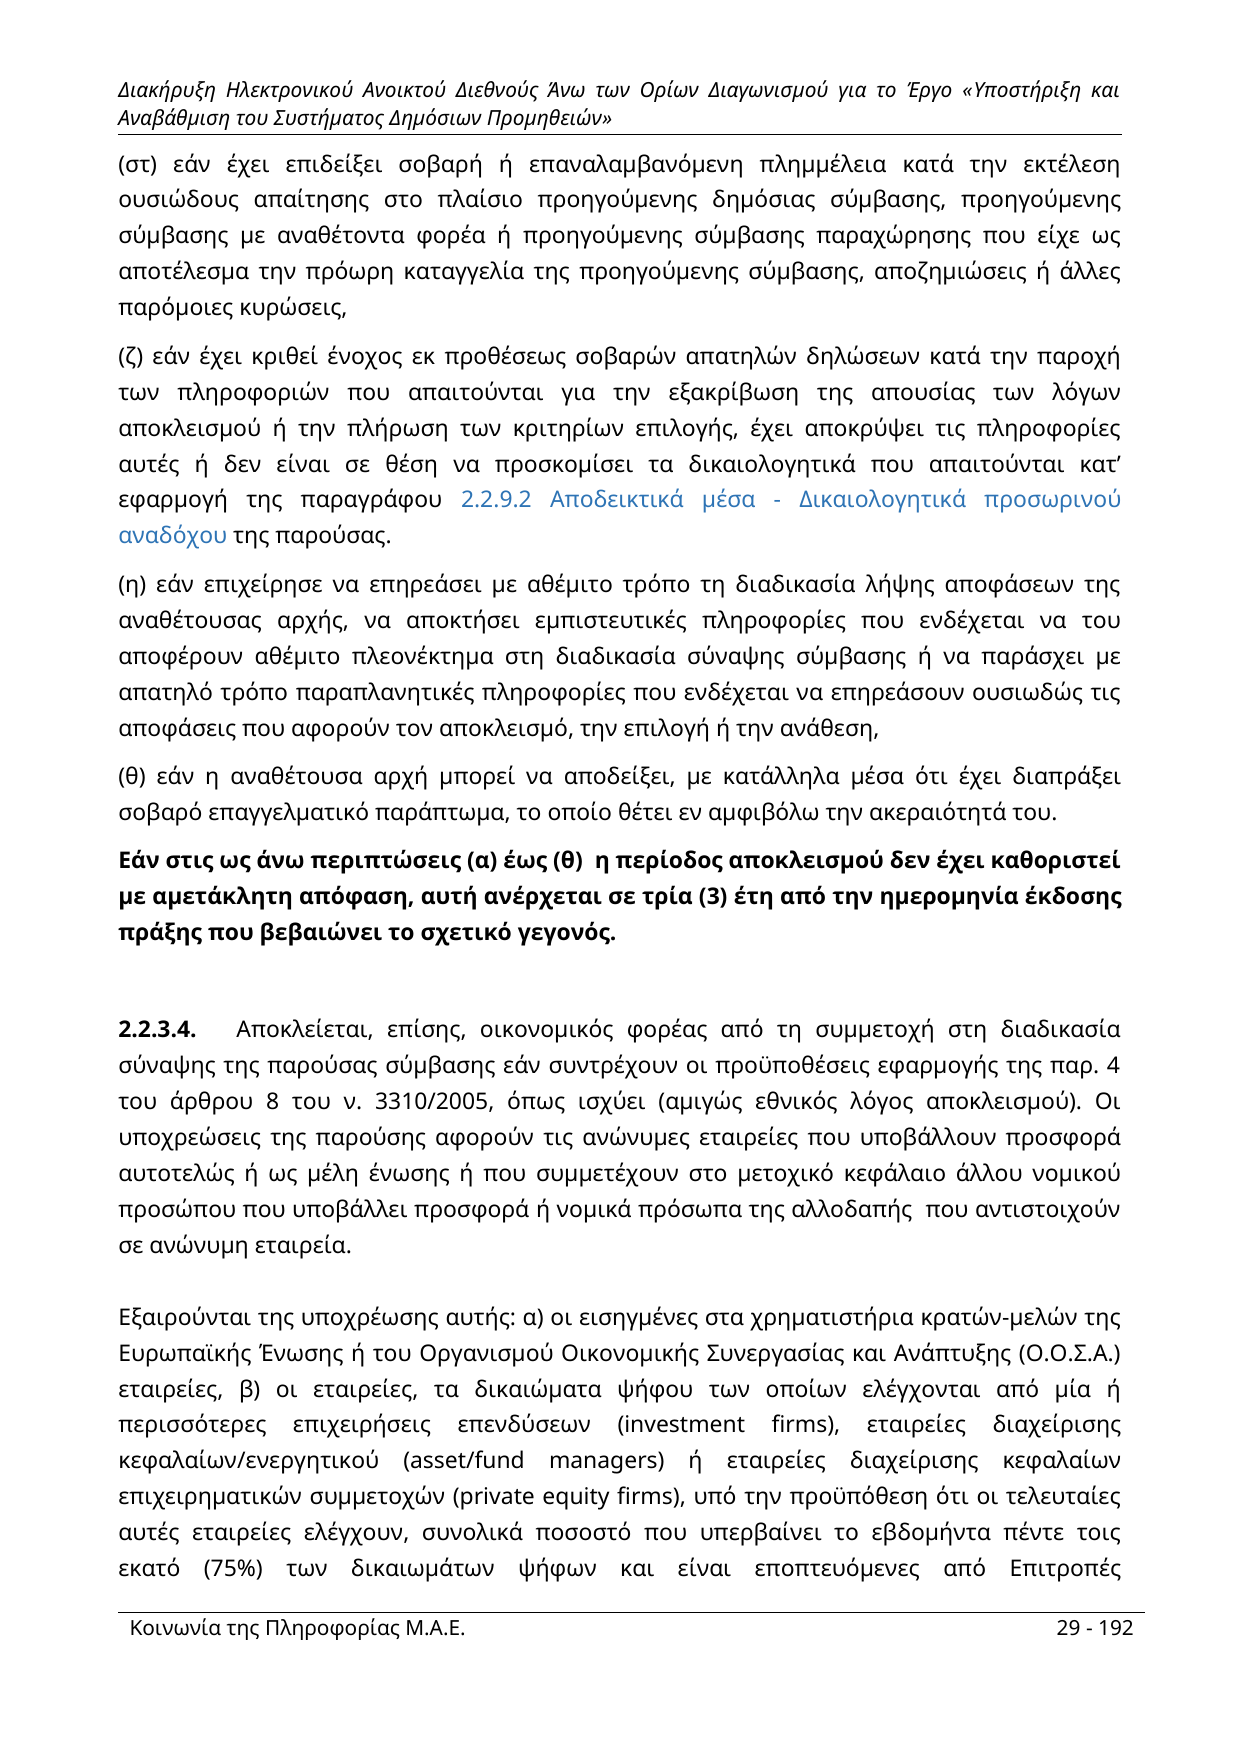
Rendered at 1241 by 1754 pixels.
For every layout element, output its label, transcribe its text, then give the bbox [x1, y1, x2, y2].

text Εάν στις ως άνω περιπτώσεις (α) έως (θ) η περίοδος αποκλεισμού δεν έχει καθοριστεί με αμετάκλητη απόφαση, αυτή ανέρχεται σε τρία (3) έτη από την ημερομηνία έκδοσης πράξης που βεβαιώνει το σχετικό γεγονός. [118, 844, 1122, 947]
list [118, 1301, 1122, 1583]
text (θ) εάν η αναθέτουσα αρχή μπορεί να αποδείξει, με κατάλληλα μέσα ότι έχει διαπράξει σοβαρό επαγγελματικό παράπτωμα, το οποίο θέτει εν αμφιβόλω την ακεραιότητά του. [118, 760, 1122, 827]
text (στ) εάν έχει επιδείξει σοβαρή ή επαναλαμβανόμενη πλημμέλεια κατά την εκτέλεση ουσιώδους απαίτησης στο πλαίσιο προηγούμενης δημόσιας σύμβασης, προηγούμενης σύμβασης με αναθέτοντα φορέα ή προηγούμενης σύμβασης παραχώρησης που είχε ως αποτέλεσμα την πρόωρη καταγγελία της προηγούμενης σύμβασης, αποζημιώσεις ή άλλες παρόμοιες κυρώσεις, [118, 147, 1122, 322]
list Αποκλείεται, επίσης, οικονομικός φορέας από τη συμμετοχή στη διαδικασία σύναψης της παρούσας σύμβασης εάν συντρέχουν οι προϋποθέσεις εφαρμογής της παρ. 4 του άρθρου 8 του ν. 3310/2005, όπως ισχύει (αμιγώς εθνικός λόγος αποκλεισμού). Οι υποχρεώσεις της παρούσης αφορούν τις ανώνυμες εταιρείες που υποβάλλουν προσφορά αυτοτελώς ή ως μέλη ένωσης ή που συμμετέχουν στο μετοχικό κεφάλαιο άλλου νομικού προσώπου που υποβάλλει προσφορά ή νομικά πρόσωπα της αλλοδαπής που αντιστοιχούν σε ανώνυμη εταιρεία. [118, 1013, 1122, 1260]
text (ζ) εάν έχει κριθεί ένοχος εκ προθέσεως σοβαρών απατηλών δηλώσεων κατά την παροχή των πληροφοριών που απαιτούνται για την εξακρίβωση της απουσίας των λόγων αποκλεισμού ή την πλήρωση των κριτηρίων επιλογής, έχει αποκρύψει τις πληροφορίες αυτές ή δεν είναι σε θέση να προσκομίσει τα δικαιολογητικά που απαιτούνται κατ’ εφαρμογή της παραγράφου 2.2.9.2 Αποδεικτικά μέσα - Δικαιολογητικά προσωρινού αναδόχου της παρούσας. [118, 340, 1122, 551]
text (η) εάν επιχείρησε να επηρεάσει με αθέμιτο τρόπο τη διαδικασία λήψης αποφάσεων της αναθέτουσας αρχής, να αποκτήσει εμπιστευτικές πληροφορίες που ενδέχεται να του αποφέρουν αθέμιτο πλεονέκτημα στη διαδικασία σύναψης σύμβασης ή να παράσχει με απατηλό τρόπο παραπλανητικές πληροφορίες που ενδέχεται να επηρεάσουν ουσιωδώς τις αποφάσεις που αφορούν τον αποκλεισμό, την επιλογή ή την ανάθεση, [118, 568, 1122, 743]
